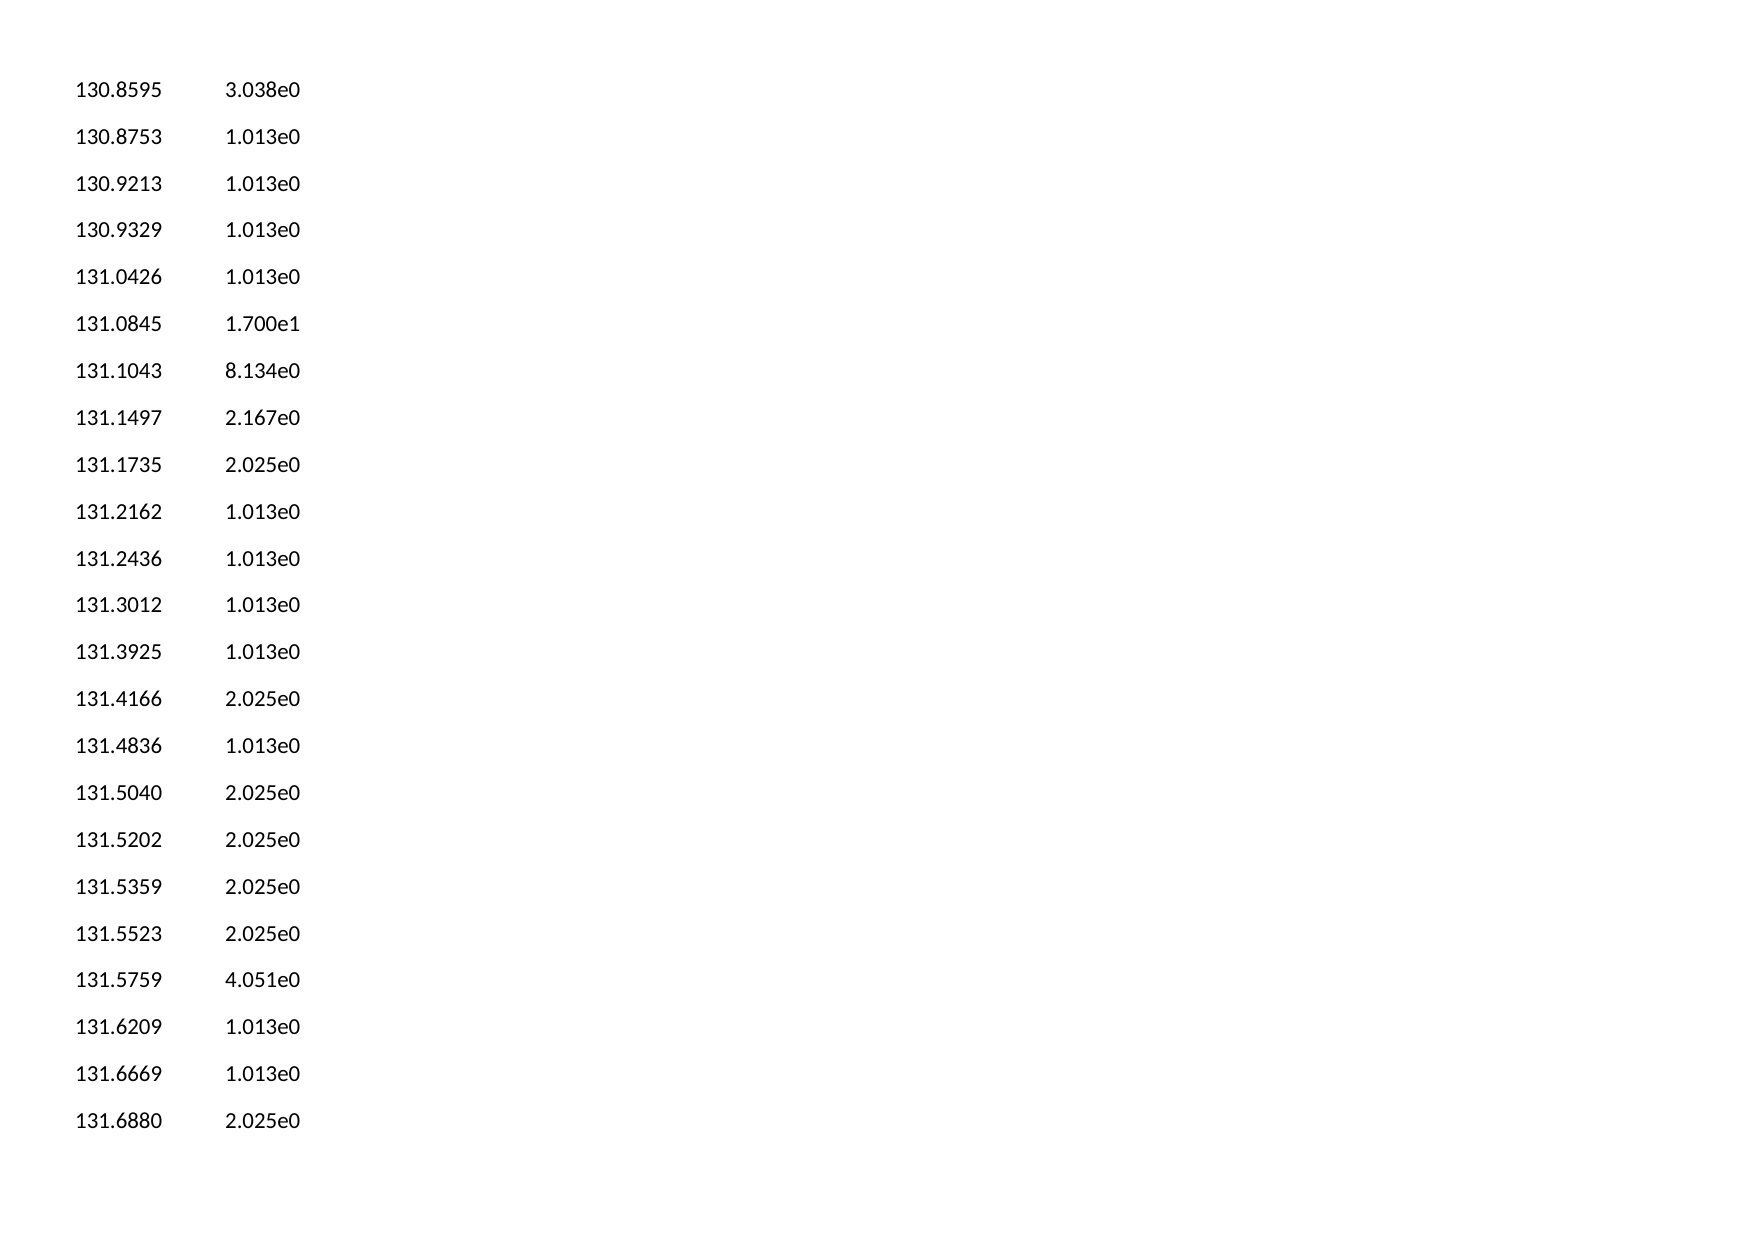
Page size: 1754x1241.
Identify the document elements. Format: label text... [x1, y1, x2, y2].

text 131.0845 1.700e1 [75, 309, 1679, 337]
text 131.6669 1.013e0 [75, 1059, 1679, 1087]
text 130.9329 1.013e0 [75, 216, 1679, 244]
text 131.6880 2.025e0 [75, 1106, 1679, 1134]
text 131.5202 2.025e0 [75, 825, 1679, 853]
text 131.3925 1.013e0 [75, 637, 1679, 666]
text 131.4166 2.025e0 [75, 684, 1679, 712]
text 131.1497 2.167e0 [75, 403, 1679, 431]
text 131.5523 2.025e0 [75, 919, 1679, 947]
text 130.9213 1.013e0 [75, 169, 1679, 197]
text 131.5359 2.025e0 [75, 872, 1679, 900]
text 131.2162 1.013e0 [75, 497, 1679, 525]
text 131.2436 1.013e0 [75, 544, 1679, 572]
text 131.5759 4.051e0 [75, 966, 1679, 994]
text 131.1043 8.134e0 [75, 356, 1679, 384]
text 131.3012 1.013e0 [75, 591, 1679, 619]
text 130.8753 1.013e0 [75, 122, 1679, 150]
text 131.0426 1.013e0 [75, 262, 1679, 291]
text 131.1735 2.025e0 [75, 450, 1679, 478]
text 131.4836 1.013e0 [75, 731, 1679, 759]
text 131.6209 1.013e0 [75, 1012, 1679, 1041]
text 131.5040 2.025e0 [75, 778, 1679, 806]
text 130.8595 3.038e0 [75, 75, 1679, 103]
